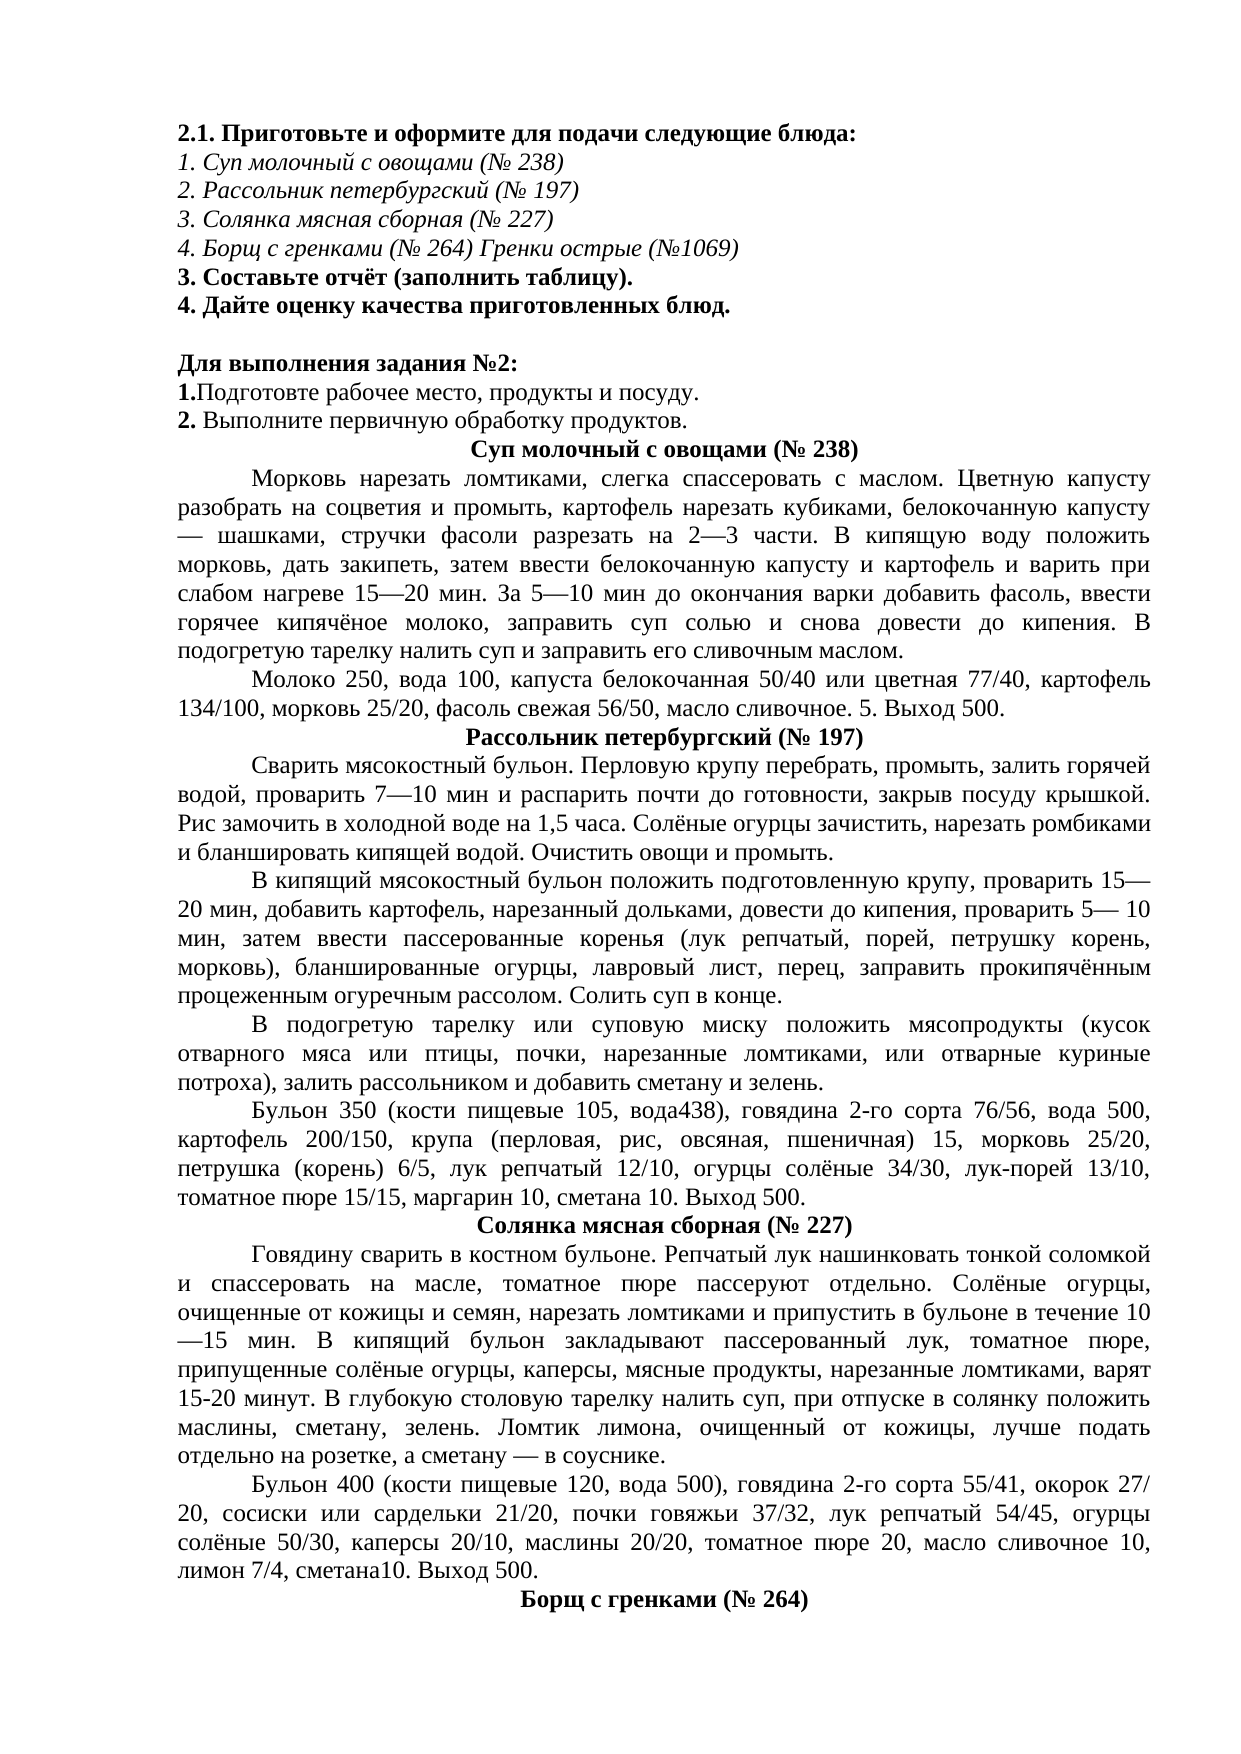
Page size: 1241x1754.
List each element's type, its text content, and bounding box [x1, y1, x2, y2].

text 2.1. Приготовьте и оформите для подачи следующие блюда: [177, 118, 1152, 147]
text 4. Борщ с гренками (№ 264) Гренки острые (№1069) [177, 233, 1152, 262]
text В подогретую тарелку или суповую миску положить мясопродукты (кусок отварного мяса или птицы, почки, нарезанные ломтиками, или отварные куриные потроха), залить рассольником и добавить сметану и зелень. [177, 1009, 1152, 1096]
text 3. Солянка мясная сборная (№ 227) [177, 204, 1152, 233]
text Молоко 250, вода 100, капуста белокочанная 50/40 или цветная 77/40, картофель 134/100, морковь 25/20, фасоль свежая 56/50, масло сливочное. 5. Выход 500. [177, 664, 1152, 722]
text Рассольник петербургский (№ 197) [177, 722, 1152, 751]
text Суп молочный с овощами (№ 238) [177, 434, 1152, 463]
text 2. Выполните первичную обработку продуктов. [177, 406, 1152, 434]
text 4. Дайте оценку качества приготовленных блюд. [177, 291, 1152, 319]
text Морковь нарезать ломтиками, слегка спассеровать с маслом. Цветную капусту разобрать на соцветия и промыть, картофель нарезать кубиками, белокочанную капусту — шашками, стручки фасоли разрезать на 2—3 части. В кипящую воду положить морковь, дать закипеть, затем ввести белокочанную капусту и картофель и варить при слабом нагреве 15—20 мин. За 5—10 мин до окончания варки добавить фасоль, ввести горячее кипячёное молоко, заправить суп солью и снова довести до кипения. В подогретую тарелку налить суп и заправить его сливочным маслом. [177, 463, 1152, 664]
text Сварить мясокостный бульон. Перловую крупу перебрать, промыть, залить горячей водой, проварить 7—10 мин и распарить почти до готовности, закрыв посуду крышкой. Рис замочить в холодной воде на 1,5 часа. Солёные огурцы зачистить, нарезать ромбиками и бланшировать кипящей водой. Очистить овощи и промыть. [177, 751, 1152, 866]
text Бульон 400 (кости пищевые 120, вода 500), говядина 2-го сорта 55/41, окорок 27/ 20, сосиски или сардельки 21/20, почки говяжьи 37/32, лук репчатый 54/45, огурцы солёные 50/30, каперсы 20/10, маслины 20/20, томатное пюре 20, масло сливочное 10, лимон 7/4, сметана10. Выход 500. [177, 1469, 1152, 1584]
text Для выполнения задания №2: [177, 348, 1152, 377]
text 1.Подготовте рабочее место, продукты и посуду. [177, 377, 1152, 406]
text Бульон 350 (кости пищевые 105, вода438), говядина 2-го сорта 76/56, вода 500, картофель 200/150, крупа (перловая, рис, овсяная, пшеничная) 15, морковь 25/20, петрушка (корень) 6/5, лук репчатый 12/10, огурцы солёные 34/30, лук-порей 13/10, томатное пюре 15/15, маргарин 10, сметана 10. Выход 500. [177, 1096, 1152, 1211]
text 2. Рассольник петербургский (№ 197) [177, 176, 1152, 204]
text В кипящий мясокостный бульон положить подготовленную крупу, проварить 15—20 мин, добавить картофель, нарезанный дольками, довести до кипения, проварить 5— 10 мин, затем ввести пассерованные коренья (лук репчатый, порей, петрушку корень, морковь), бланшированные огурцы, лавровый лист, перец, заправить прокипячённым процеженным огуречным рассолом. Солить суп в конце. [177, 866, 1152, 1009]
text 1. Суп молочный с овощами (№ 238) [177, 147, 1152, 176]
text Говядину сварить в костном бульоне. Репчатый лук нашинковать тонкой соломкой и спассеровать на масле, томатное пюре пассеруют отдельно. Солёные огурцы, очищенные от кожицы и семян, нарезать ломтиками и припустить в бульоне в течение 10—15 мин. В кипящий бульон закладывают пассерованный лук, томатное пюре, припущенные солёные огурцы, каперсы, мясные продукты, нарезанные ломтиками, варят 15-20 минут. В глубокую столовую тарелку налить суп, при отпуске в солянку положить маслины, сметану, зелень. Ломтик лимона, очищенный от кожицы, лучше подать отдельно на розетке, а сметану — в соуснике. [177, 1239, 1152, 1469]
text 3. Составьте отчёт (заполнить таблицу). [177, 262, 1152, 291]
text Солянка мясная сборная (№ 227) [177, 1211, 1152, 1239]
text Борщ с гренками (№ 264) [177, 1584, 1152, 1613]
